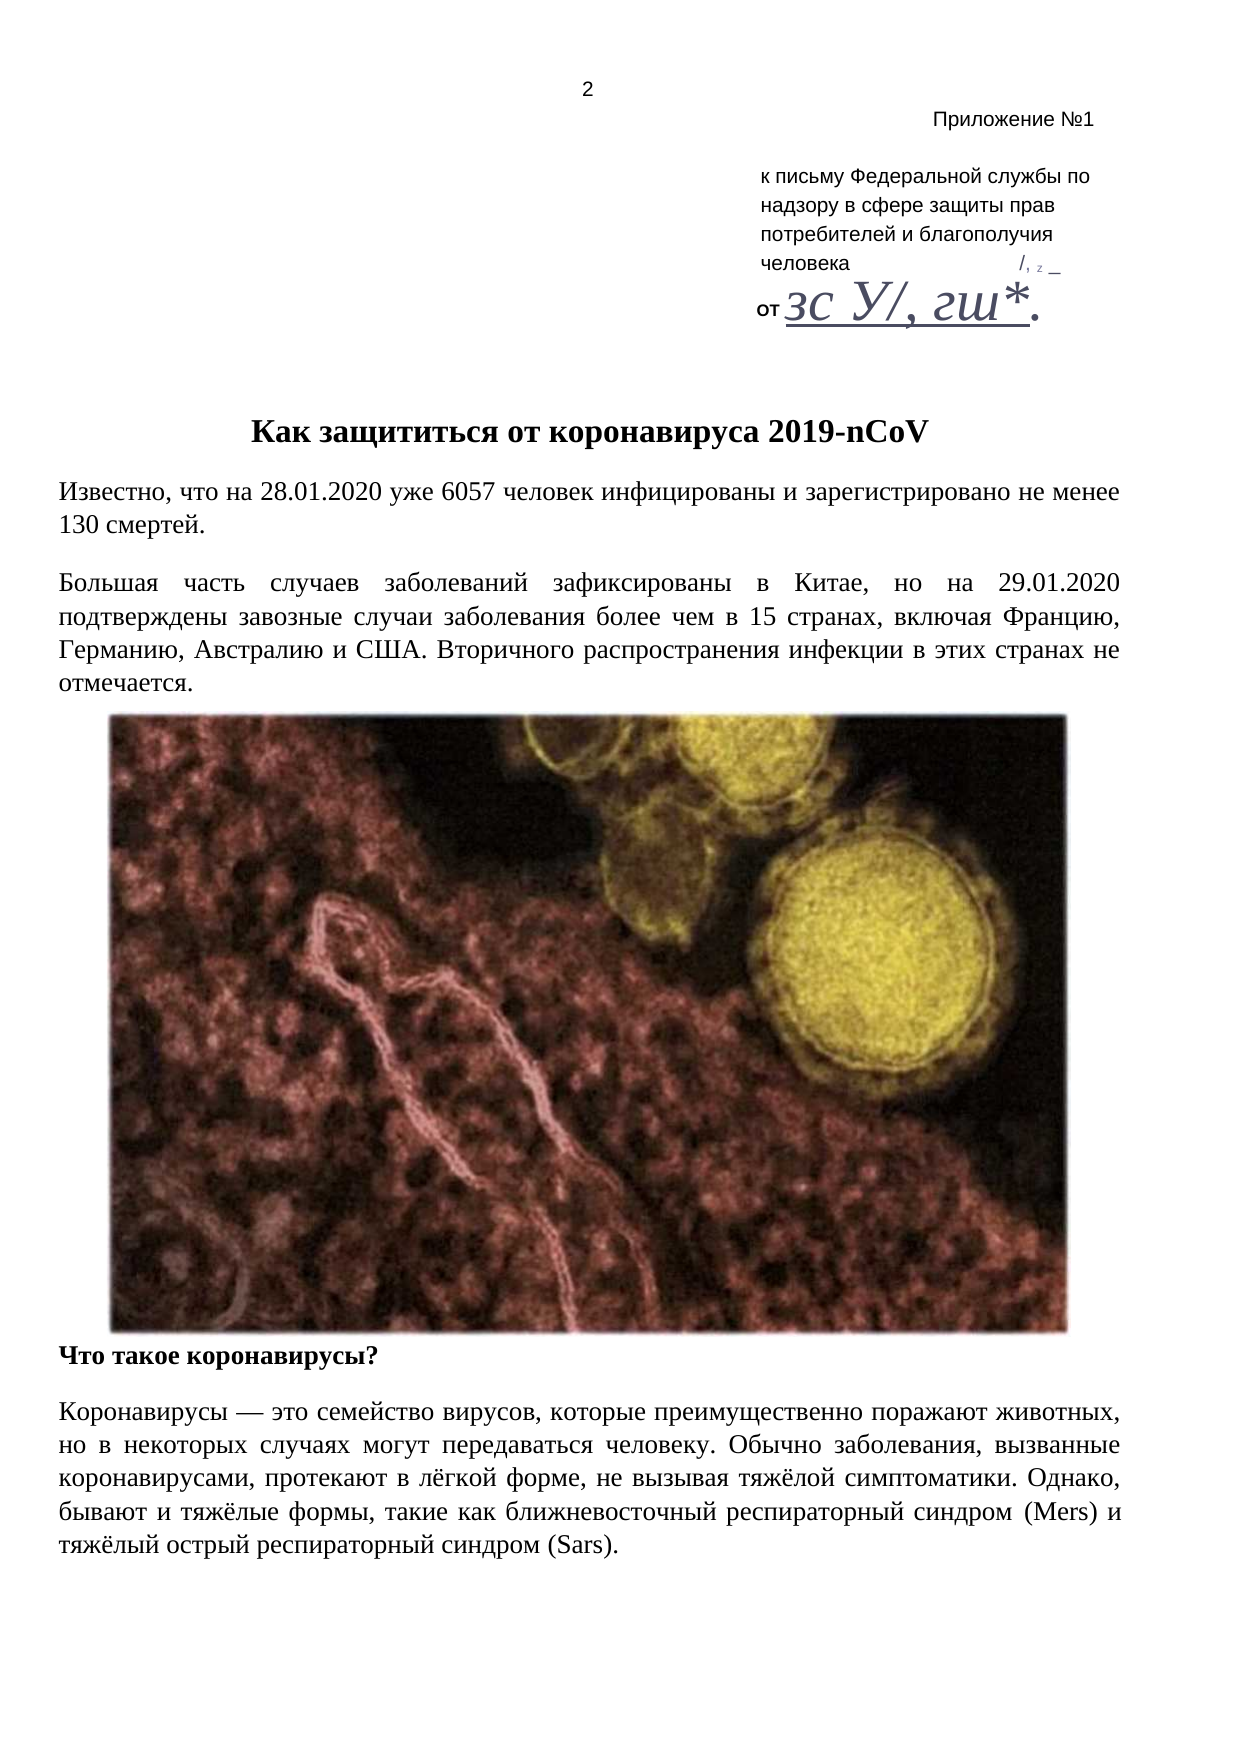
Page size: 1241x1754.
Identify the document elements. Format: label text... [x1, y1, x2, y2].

text Приложение №1 [58, 107, 1094, 131]
text Как защититься от коронавируса 2019-nCoV [58, 412, 1122, 450]
text к письму Федеральной службы по надзору в сфере защиты прав потребителей и благополучия человека /, z _ [760, 164, 1122, 275]
text Большая часть случаев заболеваний зафиксированы в Китае, но на 29.01.2020 подтверждены завозные случаи заболевания более чем в 15 странах, включая Францию, Германию, Австралию и США. Вторичного распространения инфекции в этих странах не отмечается. [58, 566, 1122, 697]
picture [106, 711, 1071, 1337]
text Известно, что на 28.01.2020 уже 6057 человек инфицированы и зарегистрировано не менее 130 смертей. [58, 475, 1122, 539]
text зс У/, гш*. [58, 280, 1122, 330]
text Коронавирусы — это семейство вирусов, которые преимущественно поражают животных, но в некоторых случаях могут передаваться человеку. Обычно заболевания, вызванные коронавирусами, протекают в лёгкой форме, не вызывая тяжёлой симптоматики. Однако, бывают и тяжёлые формы, такие как ближневосточный респираторный синдром (Mers) и тяжёлый острый респираторный синдром (Sars). [58, 1395, 1122, 1559]
